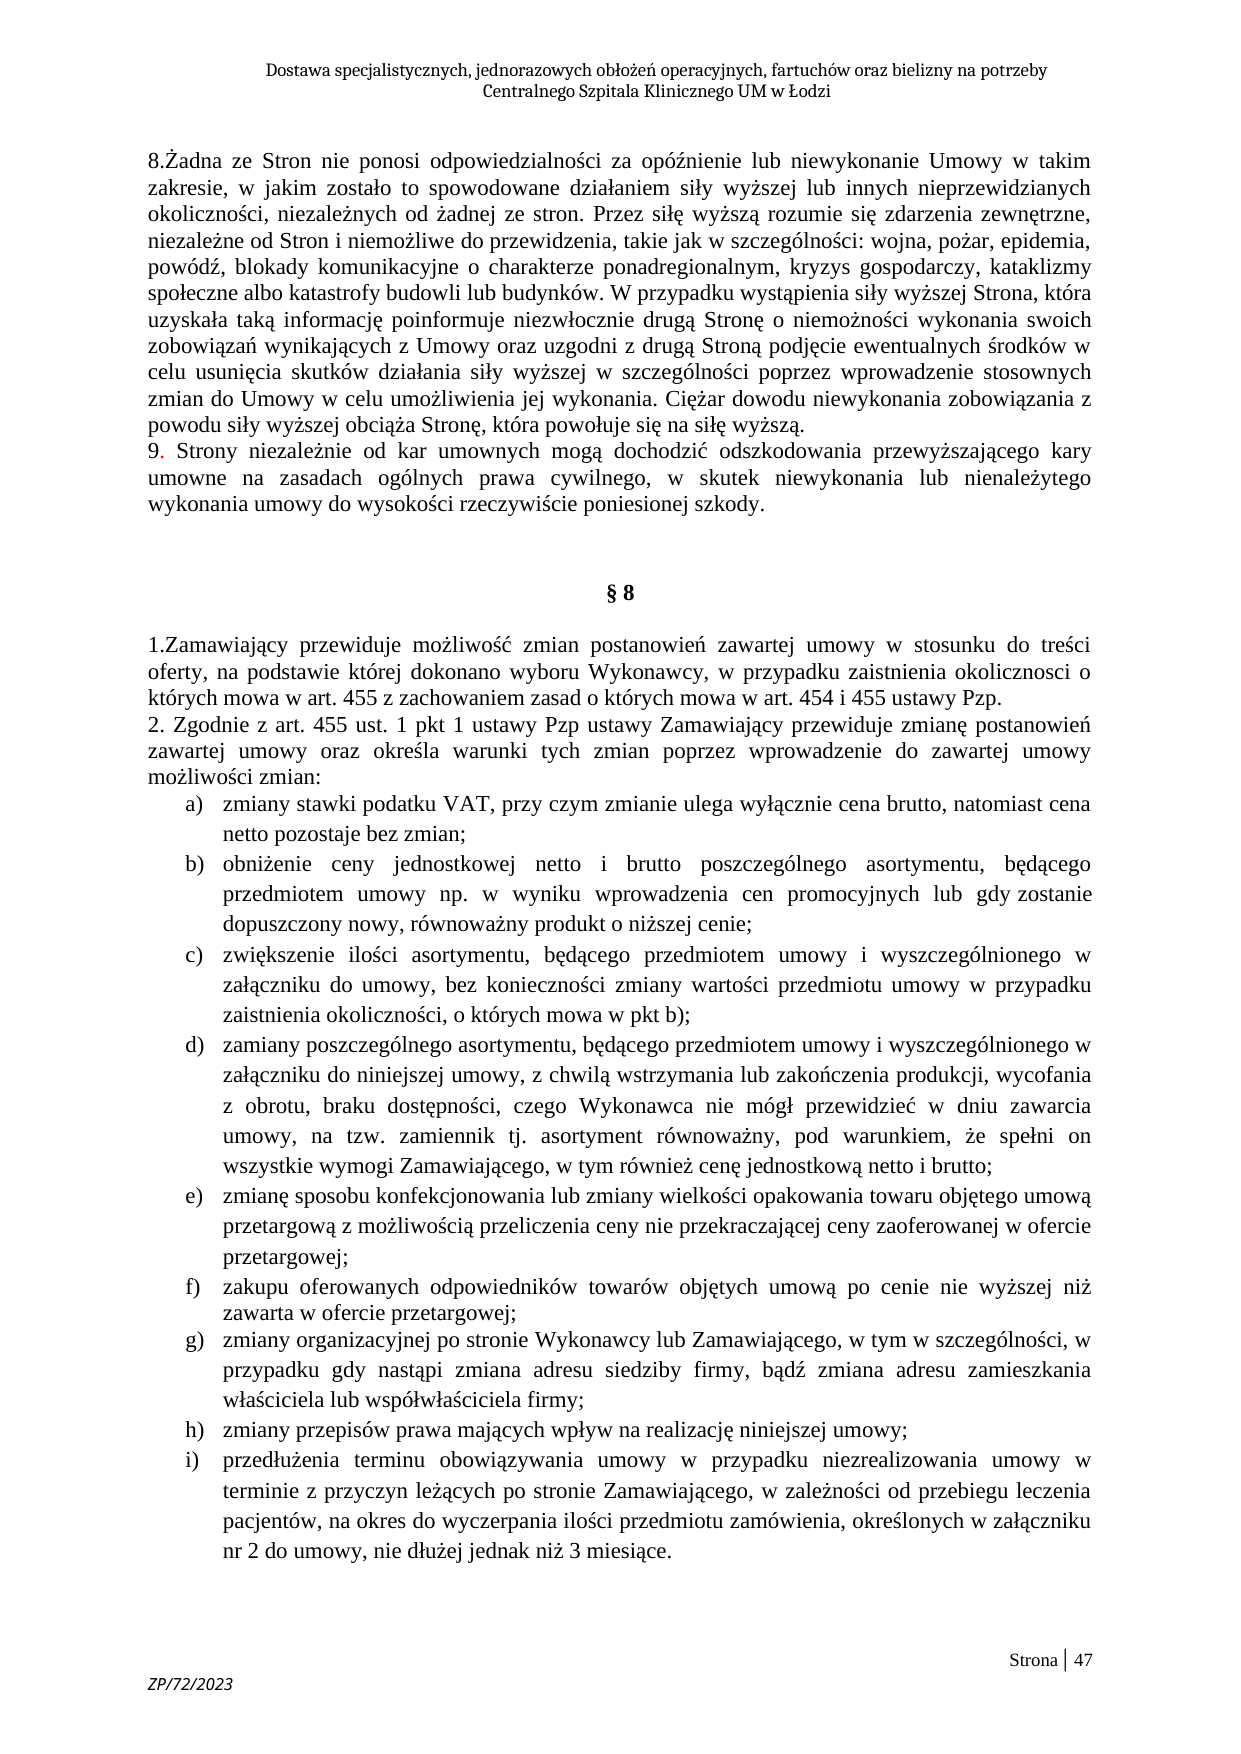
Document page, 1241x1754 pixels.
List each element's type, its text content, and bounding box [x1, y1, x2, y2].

text 2. Zgodnie z art. 455 ust. 1 pkt 1 ustawy Pzp ustawy Zamawiający przewiduje zmianę postanowień zawartej umowy oraz określa warunki tych zmian poprzez wprowadzenie do zawartej umowy możliwości zmian: [148, 711, 1093, 790]
list zmiany stawki podatku VAT, przy czym zmianie ulega wyłącznie cena brutto, natomiast cena netto pozostaje bez zmian; [185, 790, 1093, 846]
list obniżenie ceny jednostkowej netto i brutto poszczególnego asortymentu, będącego przedmiotem umowy np. w wyniku wprowadzenia cen promocyjnych lub gdy zostanie dopuszczony nowy, równoważny produkt o niższej cenie; [185, 850, 1093, 937]
text 8.Żadna ze Stron nie ponosi odpowiedzialności za opóźnienie lub niewykonanie Umowy w takim zakresie, w jakim zostało to spowodowane działaniem siły wyższej lub innych nieprzewidzianych okoliczności, niezależnych od żadnej ze stron. Przez siłę wyższą rozumie się zdarzenia zewnętrzne, niezależne od Stron i niemożliwe do przewidzenia, takie jak w szczególności: wojna, pożar, epidemia, powódź, blokady komunikacyjne o charakterze ponadregionalnym, kryzys gospodarczy, kataklizmy społeczne albo katastrofy budowli lub budynków. W przypadku wystąpienia siły wyższej Strona, która uzyskała taką informację poinformuje niezwłocznie drugą Stronę o niemożności wykonania swoich zobowiązań wynikających z Umowy oraz uzgodni z drugą Stroną podjęcie ewentualnych środków w celu usunięcia skutków działania siły wyższej w szczególności poprzez wprowadzenie stosownych zmian do Umowy w celu umożliwienia jej wykonania. Ciężar dowodu niewykonania zobowiązania z powodu siły wyższej obciąża Stronę, która powołuje się na siłę wyższą. [148, 148, 1093, 437]
list przedłużenia terminu obowiązywania umowy w przypadku niezrealizowania umowy w terminie z przyczyn leżących po stronie Zamawiającego, w zależności od przebiegu leczenia pacjentów, na okres do wyczerpania ilości przedmiotu zamówienia, określonych w załączniku nr 2 do umowy, nie dłużej jednak niż 3 miesiące. [185, 1447, 1093, 1563]
list zakupu oferowanych odpowiedników towarów objętych umową po cenie nie wyższej niż zawarta w ofercie przetargowej; [185, 1273, 1093, 1326]
list zmiany przepisów prawa mających wpływ na realizację niniejszej umowy; [185, 1416, 1093, 1443]
list zmiany organizacyjnej po stronie Wykonawcy lub Zamawiającego, w tym w szczególności, w przypadku gdy nastąpi zmiana adresu siedziby firmy, bądź zmiana adresu zamieszkania właściciela lub współwłaściciela firmy; [185, 1326, 1093, 1412]
list zwiększenie ilości asortymentu, będącego przedmiotem umowy i wyszczególnionego w załączniku do umowy, bez konieczności zmiany wartości przedmiotu umowy w przypadku zaistnienia okoliczności, o których mowa w pkt b); [185, 941, 1093, 1027]
text § 8 [148, 579, 1093, 605]
text 1.Zamawiający przewiduje możliwość zmian postanowień zawartej umowy w stosunku do treści oferty, na podstawie której dokonano wyboru Wykonawcy, w przypadku zaistnienia okolicznosci o których mowa w art. 455 z zachowaniem zasad o których mowa w art. 454 i 455 ustawy Pzp. [148, 632, 1093, 711]
list zamiany poszczególnego asortymentu, będącego przedmiotem umowy i wyszczególnionego w załączniku do niniejszej umowy, z chwilą wstrzymania lub zakończenia produkcji, wycofania z obrotu, braku dostępności, czego Wykonawca nie mógł przewidzieć w dniu zawarcia umowy, na tzw. zamiennik tj. asortyment równoważny, pod warunkiem, że spełni on wszystkie wymogi Zamawiającego, w tym również cenę jednostkową netto i brutto; [185, 1031, 1093, 1178]
list zmianę sposobu konfekcjonowania lub zmiany wielkości opakowania towaru objętego umową przetargową z możliwością przeliczenia ceny nie przekraczającej ceny zaoferowanej w ofercie przetargowej; [185, 1182, 1093, 1269]
text 9. Strony niezależnie od kar umownych mogą dochodzić odszkodowania przewyższającego kary umowne na zasadach ogólnych prawa cywilnego, w skutek niewykonania lub nienależytego wykonania umowy do wysokości rzeczywiście poniesionej szkody. [148, 437, 1093, 517]
